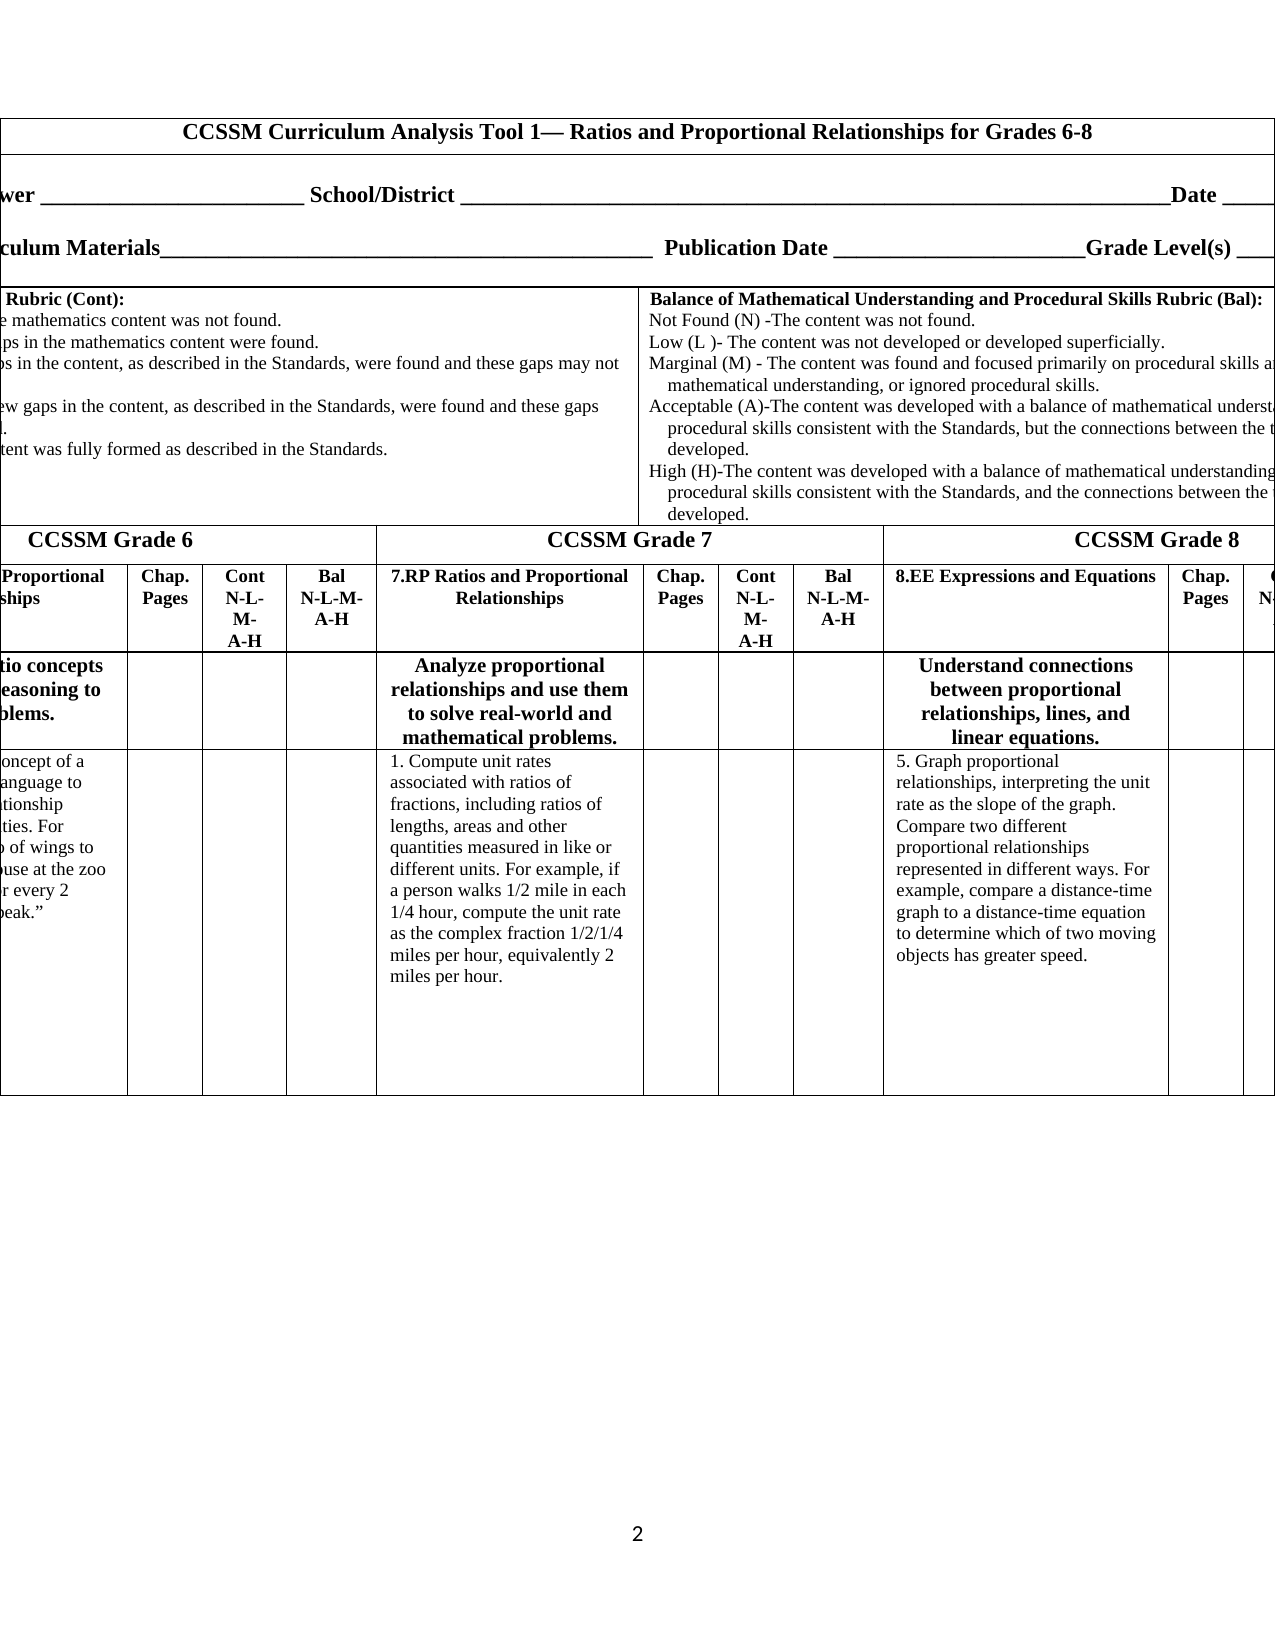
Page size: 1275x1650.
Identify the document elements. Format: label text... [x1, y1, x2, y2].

table_cell Content Coverage Rubric (Cont): Not Found (N) -The mathematics content was not found. Low (L) - Major gaps in the mathematics content were found. Marginal (M) - Gaps in the content, as described in the Standards, were found and these gaps may not be easily filled. Acceptable (A) - Few gaps in the content, as described in the Standards, were found and these gaps may be easily filled. High (H) - The content was fully formed as described in the Standards. [1, 288, 638, 524]
table_cell CCSSM Grade 8 [884, 526, 1274, 564]
table_cell Chap.Pages [644, 565, 718, 651]
table_cell Bal N-L-M- A-H [794, 565, 883, 651]
table_cell Name of Reviewer _______________________ School/District ______________________________________________________________Date ________________ Name of Curriculum Materials___________________________________________ Publication Date ______________________Grade Level(s) ______________ [1, 155, 1274, 286]
table_cell [794, 750, 883, 1095]
table_cell [719, 750, 793, 1095]
table_cell [794, 653, 883, 749]
table_cell Understand ratio concepts and use ratio reasoning to solve problems. [1, 653, 127, 749]
table_cell [287, 750, 376, 1095]
table_cell 1. Compute unit rates associated with ratios of fractions, including ratios of lengths, areas and other quantities measured in like or different units. For example, if a person walks 1/2 mile in each 1/4 hour, compute the unit rate as the complex fraction 1/2/1/4 miles per hour, equivalently 2 miles per hour. [377, 750, 643, 1095]
table_cell Chap.Pages [1169, 565, 1243, 651]
table_cell [1244, 653, 1274, 749]
table_cell Analyze proportional relationships and use them to solve real-world and mathematical problems. [377, 653, 643, 749]
table_cell Bal N-L-M- A-H [287, 565, 376, 651]
table_cell [644, 750, 718, 1095]
table_header CCSSM Curriculum Analysis Tool 1— Ratios and Proportional Relationships for Grades 6-8 [1, 119, 1274, 153]
table_cell 5. Graph proportional relationships, interpreting the unit rate as the slope of the graph. Compare two different proportional relationships represented in different ways. For example, compare a distance-time graph to a distance-time equation to determine which of two moving objects has greater speed. [884, 750, 1168, 1095]
table_cell Cont N-L-M- A-H [1244, 565, 1274, 651]
table_cell [1169, 750, 1243, 1095]
table_cell CCSSM Grade 6 [1, 526, 376, 564]
table_cell [203, 750, 286, 1095]
table_cell 1. Understand the concept of a ratio and use ratio language to describe a ratio relationship between two quantities. For example, “The ratio of wings to beaks in the bird house at the zoo was 2:1, because for every 2 wings there was 1 beak.” [1, 750, 127, 1095]
table_cell 7.RP Ratios and Proportional Relationships [377, 565, 643, 651]
table_cell 6.RP Ratios and Proportional Relationships [1, 565, 127, 651]
table_cell Balance of Mathematical Understanding and Procedural Skills Rubric (Bal): Not Found (N) -The content was not found. Low (L )- The content was not developed or developed superficially. Marginal (M) - The content was found and focused primarily on procedural skills and minimally on mathematical understanding, or ignored procedural skills. Acceptable (A)-The content was developed with a balance of mathematical understanding and procedural skills consistent with the Standards, but the connections between the two were not developed. High (H)-The content was developed with a balance of mathematical understanding and procedural skills consistent with the Standards, and the connections between the two were developed. [639, 288, 1274, 524]
table_cell [1244, 750, 1274, 1095]
table_cell 8.EE Expressions and Equations [884, 565, 1168, 651]
table_cell Understand connections between proportional relationships, lines, and linear equations. [884, 653, 1168, 749]
table_cell [287, 653, 376, 749]
table_cell [128, 750, 202, 1095]
table_cell Cont N-L-M- A-H [203, 565, 286, 651]
table_cell [128, 653, 202, 749]
table_cell Cont N-L-M- A-H [719, 565, 793, 651]
table_cell [203, 653, 286, 749]
table_cell [644, 653, 718, 749]
table_cell [719, 653, 793, 749]
table_cell CCSSM Grade 7 [377, 526, 883, 564]
table_cell [1169, 653, 1243, 749]
table_cell Chap.Pages [128, 565, 202, 651]
